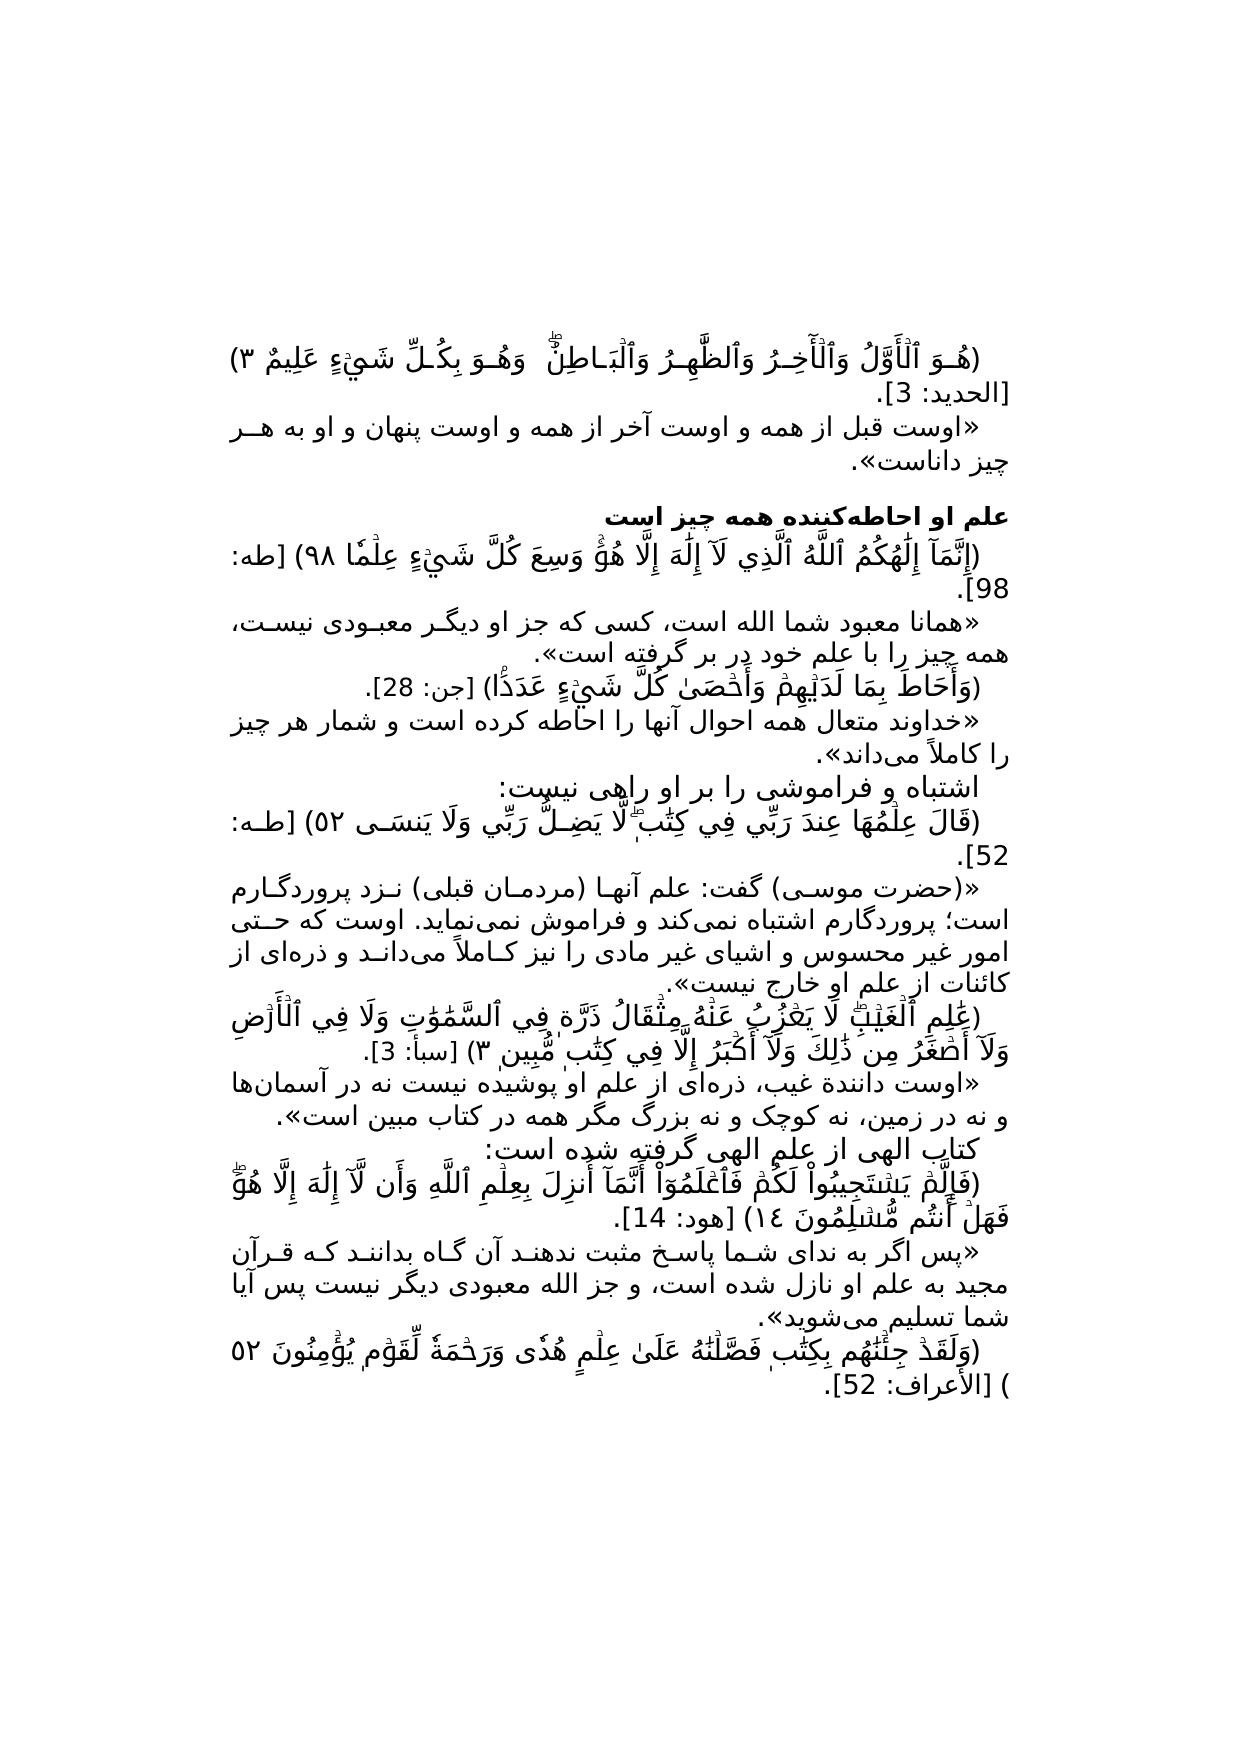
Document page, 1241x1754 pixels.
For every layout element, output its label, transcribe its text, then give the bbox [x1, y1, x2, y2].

text ﴿قَالَ عِلۡمُهَا عِندَ رَبِّي فِي كِتَٰبٖۖ لَّا يَضِلُّ رَبِّي وَلَا يَنسَى ٥٢﴾ [طه: 52]. [230, 805, 1010, 873]
text «اوست قبل از همه و اوست آخر از همه و اوست پنهان و او به هر چیز داناست». [230, 409, 1010, 477]
text «اوست دانندة غیب، ذره‌ای از علم او پوشیده نیست نه در آسمان‌ها و نه در زمین، نه کوچک و نه بزرگ مگر همه در کتاب مبین است». [230, 1067, 1010, 1132]
text «(حضرت موسی) گفت: علم آنها (مردمان قبلی) نزد پروردگارم است؛ پروردگارم اشتباه نمی‌کند و فراموش نمی‌نماید. اوست که حتی امور غیر محسوس و اشیای غیر مادی را نیز کاملاً می‌داند و ذره‌ای از کائنات از علم او خارج نیست». [230, 873, 1010, 999]
text «همانا معبود شما الله است، کسی که جز او دیگر معبودی نیست، همه چیز را با علم خود در بر گرفته است». [230, 606, 1010, 669]
text ﴿فَإِلَّمۡ يَسۡتَجِيبُواْ لَكُمۡ فَٱعۡلَمُوٓاْ أَنَّمَآ أُنزِلَ بِعِلۡمِ ٱللَّهِ وَأَن لَّآ إِلَٰهَ إِلَّا هُوَۖ فَهَلۡ أَنتُم مُّسۡلِمُونَ ١٤﴾ [هود: 14]. [230, 1166, 1010, 1234]
text اشتباه و فراموشی را بر او راهی نیست: [230, 771, 1010, 805]
text ﴿وَلَقَدۡ جِئۡنَٰهُم بِكِتَٰبٖ فَصَّلۡنَٰهُ عَلَىٰ عِلۡمٍ هُدٗى وَرَحۡمَةٗ لِّقَوۡمٖ يُؤۡمِنُونَ ٥٢﴾ [الأعراف: 52]. [230, 1334, 1010, 1402]
text «خداوند متعال همه احوال آنها را احاطه کرده است و شمار هر چیز را کاملاً می‌داند». [230, 703, 1010, 771]
text ﴿هُوَ ٱلۡأَوَّلُ وَٱلۡأٓخِرُ وَٱلظَّٰهِرُ وَٱلۡبَاطِنُۖ وَهُوَ بِكُلِّ شَيۡءٍ عَلِيمٌ ٣﴾ [الحدید: 3]. [230, 342, 1010, 409]
text ﴿إِنَّمَآ إِلَٰهُكُمُ ٱللَّهُ ٱلَّذِي لَآ إِلَٰهَ إِلَّا هُوَۚ وَسِعَ كُلَّ شَيۡءٍ عِلۡمٗا ٩٨﴾ [طه: 98]. [230, 538, 1010, 606]
text علم او احاطه‌کننده همه چیز است [230, 502, 1010, 532]
text «پس اگر به ندای شما پاسخ مثبت ندهند آن گاه بدانند که قرآن مجید به علم او نازل شده است، و جز الله معبودی دیگر نیست پس آیا شما تسلیم می‌شوید». [230, 1234, 1010, 1334]
text ﴿وَأَحَاطَ بِمَا لَدَيۡهِمۡ وَأَحۡصَىٰ كُلَّ شَيۡءٍ عَدَدَۢا﴾ [جن: 28]. [230, 669, 1010, 703]
text کتاب الهی از علم الهی گرفته شده است: [230, 1132, 1010, 1166]
text ﴿عَٰلِمِ ٱلۡغَيۡبِۖ لَا يَعۡزُبُ عَنۡهُ مِثۡقَالُ ذَرَّةٖ فِي ٱلسَّمَٰوَٰتِ وَلَا فِي ٱلۡأَرۡضِ وَلَآ أَصۡغَرُ مِن ذَٰلِكَ وَلَآ أَكۡبَرُ إِلَّا فِي كِتَٰبٖ مُّبِينٖ ٣﴾ [سبأ: 3]. [230, 999, 1010, 1067]
